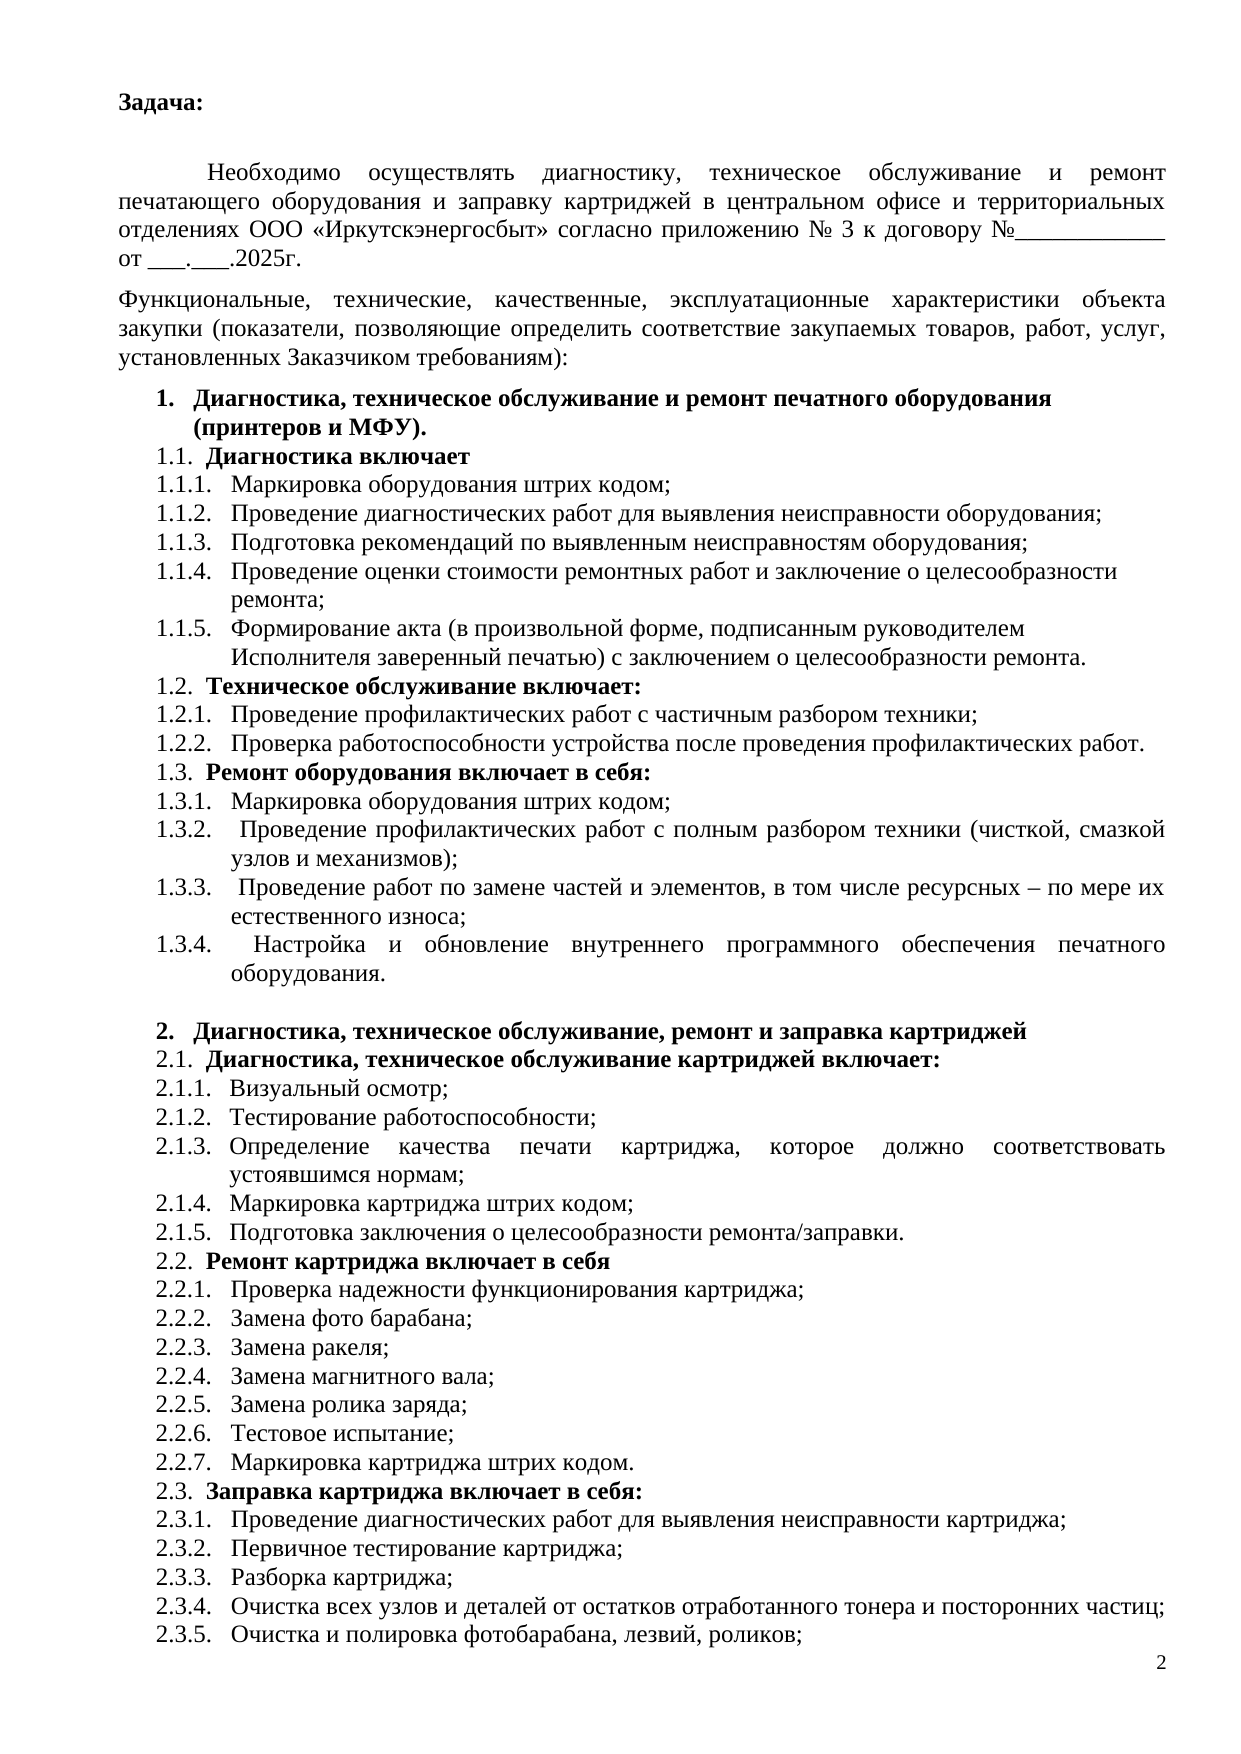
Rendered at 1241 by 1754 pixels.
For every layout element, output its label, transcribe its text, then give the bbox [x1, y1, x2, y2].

list Формирование акта (в произвольной форме, подписанным руководителем Исполнителя заверенный печатью) с заключением о целесообразности ремонта. [156, 613, 1166, 671]
list Проведение оценки стоимости ремонтных работ и заключение о целесообразности ремонта; [156, 556, 1166, 613]
list Диагностика включает [156, 441, 1166, 469]
list Подготовка заключения о целесообразности ремонта/заправки. [155, 1217, 1166, 1246]
list Проведение диагностических работ для выявления неисправности картриджа; [156, 1504, 1166, 1533]
list Определение качества печати картриджа, которое должно соответствовать устоявшимся нормам; [155, 1131, 1166, 1188]
list Разборка картриджа; [156, 1562, 1166, 1591]
list Проведение диагностических работ для выявления неисправности оборудования; [156, 498, 1166, 527]
list Маркировка картриджа штрих кодом; [155, 1188, 1166, 1217]
list Проведение работ по замене частей и элементов, в том числе ресурсных – по мере их естественного износа; [156, 872, 1166, 929]
list Проведение профилактических работ с полным разбором техники (чисткой, смазкой узлов и механизмов); [156, 814, 1166, 872]
list Диагностика, техническое обслуживание и ремонт печатного оборудования (принтеров и МФУ). [156, 383, 1166, 441]
list Диагностика, техническое обслуживание картриджей включает: [156, 1044, 1166, 1073]
list Визуальный осмотр; [155, 1073, 1166, 1102]
list Ремонт картриджа включает в себя [156, 1246, 1166, 1274]
list Тестовое испытание; [155, 1418, 1166, 1447]
text Функциональные, технические, качественные, эксплуатационные характеристики объекта закупки (показатели, позволяющие определить соответствие закупаемых товаров, работ, услуг, установленных Заказчиком требованиям): [118, 284, 1166, 371]
list Замена магнитного вала; [155, 1361, 1166, 1389]
list Маркировка оборудования штрих кодом; [156, 469, 1166, 498]
list Ремонт оборудования включает в себя: [156, 757, 1166, 786]
text Необходимо осуществлять диагностику, техническое обслуживание и ремонт печатающего оборудования и заправку картриджей в центральном офисе и территориальных отделениях ООО «Иркутскэнергосбыт» согласно приложению № 3 к договору №____________ от ___.___.2025г. [118, 157, 1166, 272]
list Настройка и обновление внутреннего программного обеспечения печатного оборудования. [156, 929, 1166, 987]
list Замена ролика заряда; [155, 1389, 1166, 1418]
list Маркировка оборудования штрих кодом; [156, 786, 1166, 814]
list Тестирование работоспособности; [155, 1102, 1166, 1131]
list Маркировка картриджа штрих кодом. [155, 1447, 1166, 1476]
text Задача: [118, 87, 1166, 116]
list Проверка работоспособности устройства после проведения профилактических работ. [156, 728, 1166, 757]
list Проведение профилактических работ с частичным разбором техники; [156, 699, 1166, 728]
list Заправка картриджа включает в себя: [156, 1476, 1166, 1504]
list Техническое обслуживание включает: [156, 671, 1166, 699]
list Подготовка рекомендаций по выявленным неисправностям оборудования; [156, 527, 1166, 556]
list Очистка и полировка фотобарабана, лезвий, роликов; [156, 1619, 1166, 1648]
list Замена фото барабана; [155, 1303, 1166, 1332]
list Первичное тестирование картриджа; [156, 1533, 1166, 1562]
list Замена ракеля; [155, 1332, 1166, 1361]
list Диагностика, техническое обслуживание, ремонт и заправка картриджей [156, 1016, 1166, 1044]
list Проверка надежности функционирования картриджа; [155, 1274, 1166, 1303]
list Очистка всех узлов и деталей от остатков отработанного тонера и посторонних частиц; [156, 1591, 1166, 1619]
